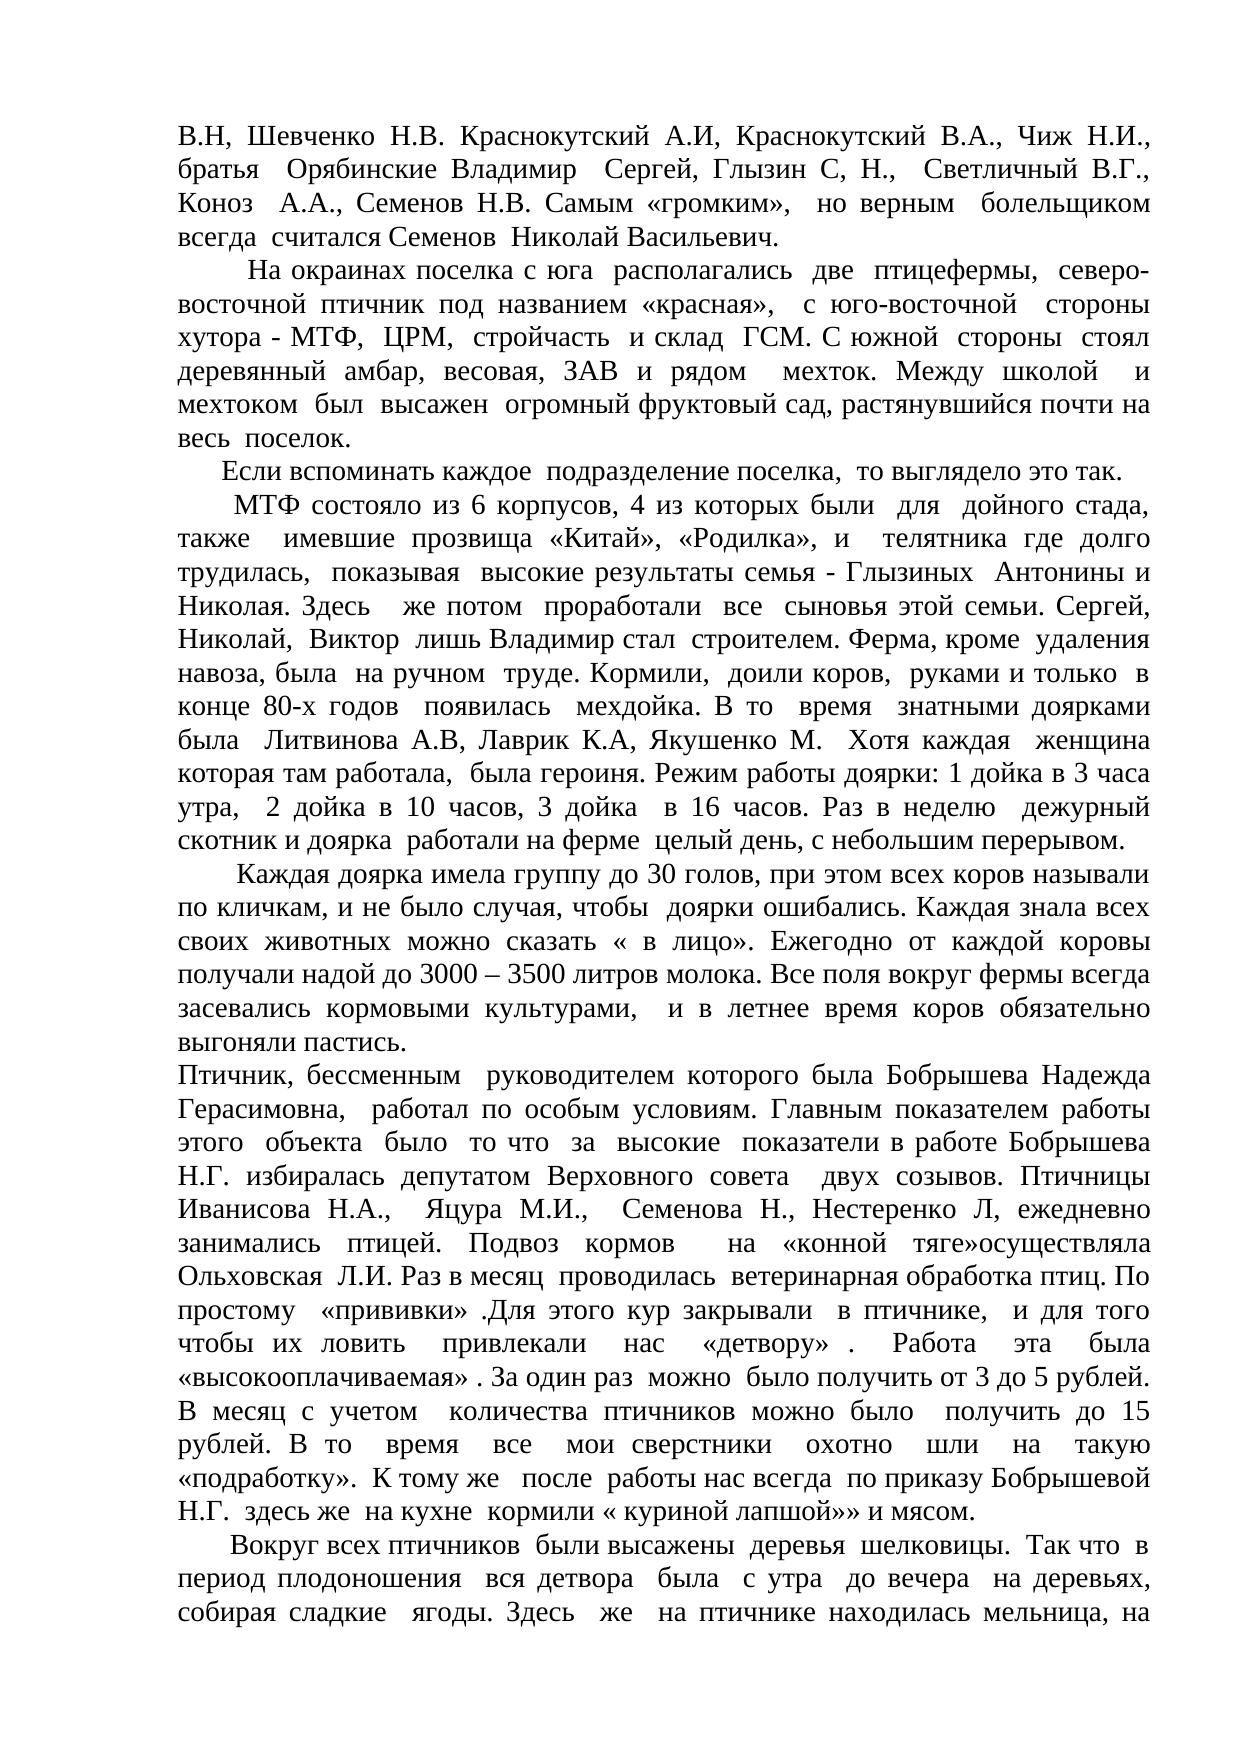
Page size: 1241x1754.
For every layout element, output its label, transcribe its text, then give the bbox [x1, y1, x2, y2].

text На окраинах поселка с юга располагались две птицефермы, северо-восточной птичник под названием «красная», с юго-восточной стороны хутора - МТФ, ЦРМ, стройчасть и склад ГСМ. С южной стороны стоял деревянный амбар, весовая, ЗАВ и рядом мехток. Между школой и мехтоком был высажен огромный фруктовый сад, растянувшийся почти на весь поселок. [177, 252, 1152, 453]
text МТФ состояло из 6 корпусов, 4 из которых были для дойного стада, также имевшие прозвища «Китай», «Родилка», и телятника где долго трудилась, показывая высокие результаты семья - Глызиных Антонины и Николая. Здесь же потом проработали все сыновья этой семьи. Сергей, Николай, Виктор лишь Владимир стал строителем. Ферма, кроме удаления навоза, была на ручном труде. Кормили, доили коров, руками и только в конце 80-х годов появилась мехдойка. В то время знатными доярками была Литвинова А.В, Лаврик К.А, Якушенко М. Хотя каждая женщина которая там работала, была героиня. Режим работы доярки: 1 дойка в 3 часа утра, 2 дойка в 10 часов, 3 дойка в 16 часов. Раз в неделю дежурный скотник и доярка работали на ферме целый день, с небольшим перерывом. [177, 487, 1152, 856]
text Если вспоминать каждое подразделение поселка, то выглядело это так. [177, 453, 1152, 487]
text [177, 1527, 1152, 1627]
text Каждая доярка имела группу до 30 голов, при этом всех коров называли по кличкам, и не было случая, чтобы доярки ошибались. Каждая знала всех своих животных можно сказать « в лицо». Ежегодно от каждой коровы получали надой до 3000 – 3500 литров молока. Все поля вокруг фермы всегда засевались кормовыми культурами, и в летнее время коров обязательно выгоняли пастись. [177, 856, 1152, 1057]
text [177, 118, 1152, 252]
text Птичник, бессменным руководителем которого была Бобрышева Надежда Герасимовна, работал по особым условиям. Главным показателем работы этого объекта было то что за высокие показатели в работе Бобрышева Н.Г. избиралась депутатом Верховного совета двух созывов. Птичницы Иванисова Н.А., Яцура М.И., Семенова Н., Нестеренко Л, ежедневно занимались птицей. Подвоз кормов на «конной тяге»осуществляла Ольховская Л.И. Раз в месяц проводилась ветеринарная обработка птиц. По простому «прививки» .Для этого кур закрывали в птичнике, и для того чтобы их ловить привлекали нас «детвору» . Работа эта была «высокооплачиваемая» . За один раз можно было получить от 3 до 5 рублей. В месяц с учетом количества птичников можно было получить до 15 рублей. В то время все мои сверстники охотно шли на такую «подработку». К тому же после работы нас всегда по приказу Бобрышевой Н.Г. здесь же на кухне кормили « куриной лапшой»» и мясом. [177, 1057, 1152, 1527]
